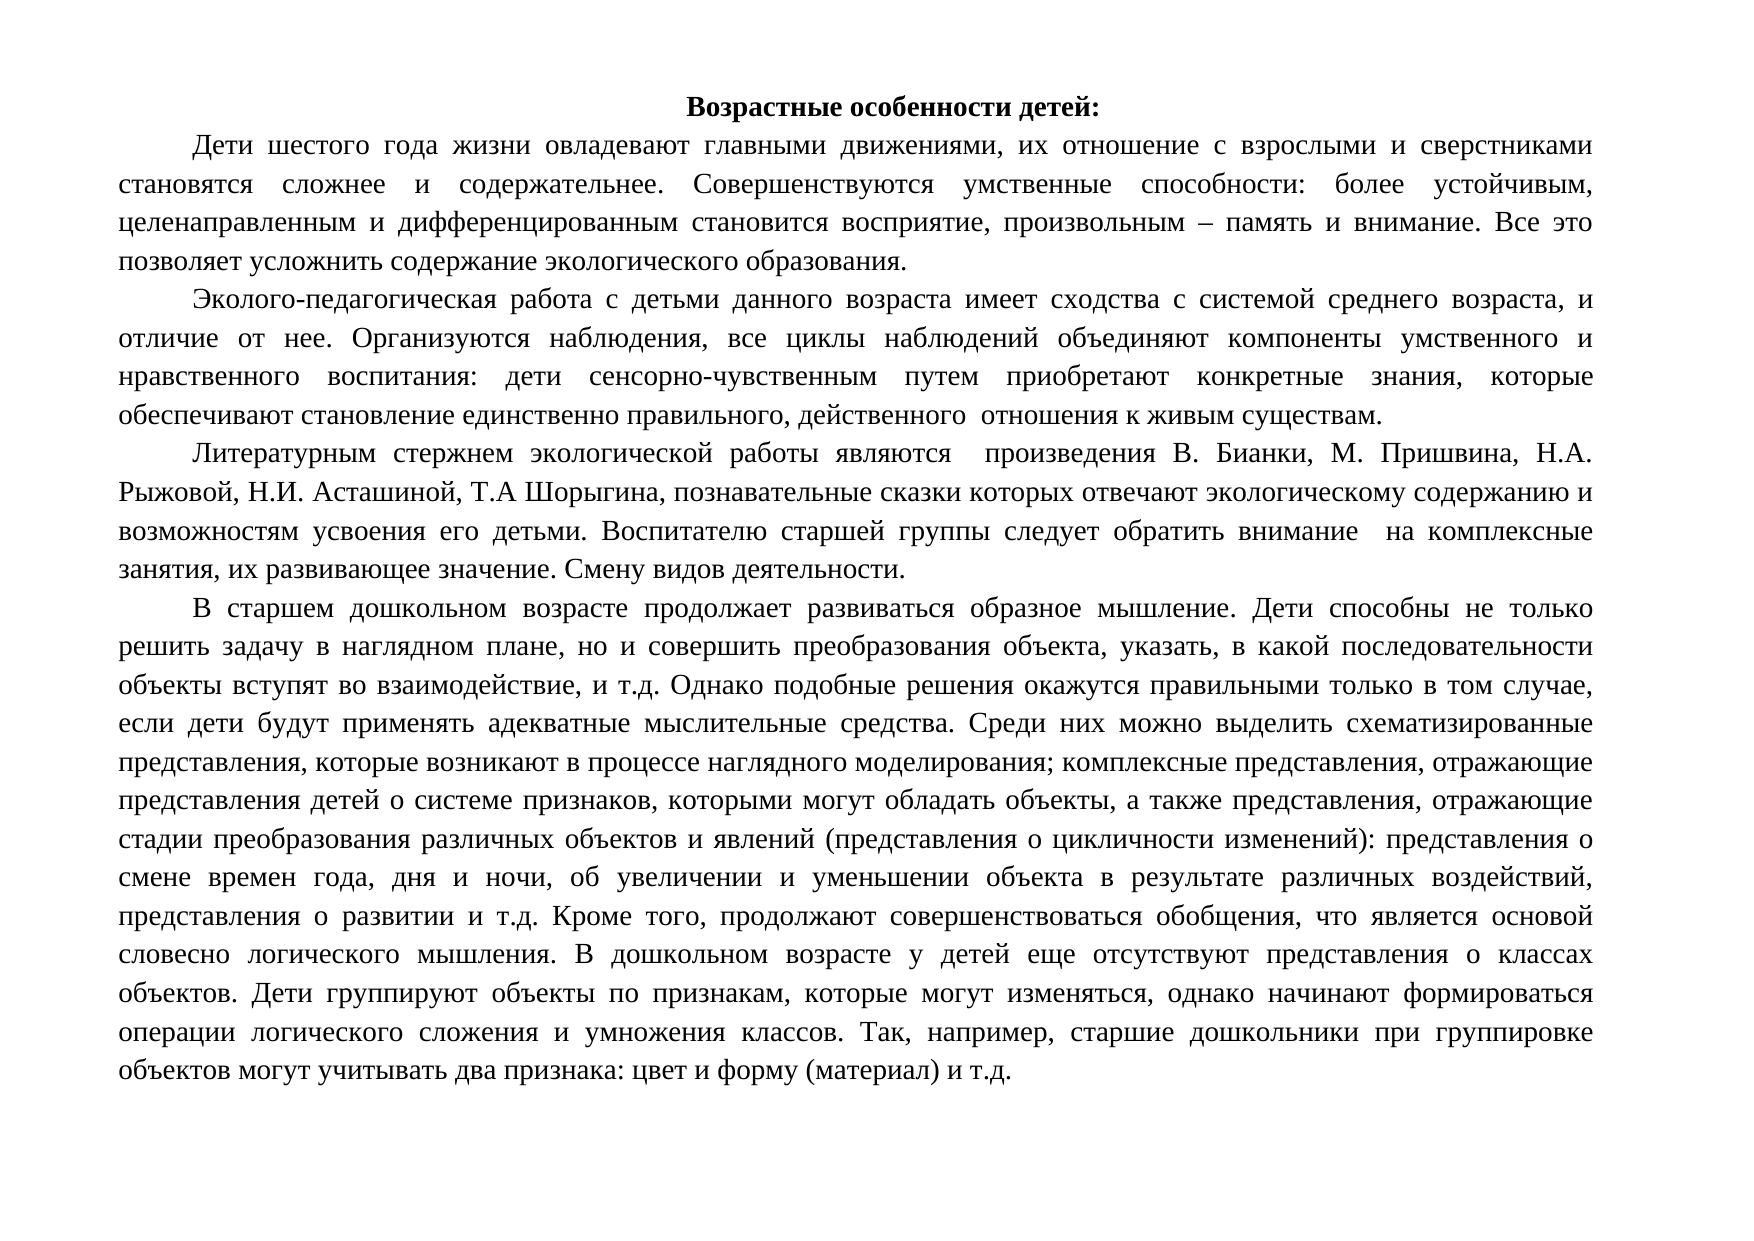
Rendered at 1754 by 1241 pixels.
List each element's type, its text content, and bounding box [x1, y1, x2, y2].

text Возрастные особенности детей: [118, 89, 1595, 122]
text Эколого-педагогическая работа с детьми данного возраста имеет сходства с системой среднего возраста, и отличие от нее. Организуются наблюдения, все циклы наблюдений объединяют компоненты умственного и нравственного воспитания: дети сенсорно-чувственным путем приобретают конкретные знания, которые обеспечивают становление единственно правильного, действенного отношения к живым существам. [118, 281, 1595, 431]
text Литературным стержнем экологической работы являются произведения В. Бианки, М. Пришвина, Н.А. Рыжовой, Н.И. Асташиной, Т.А Шорыгина, познавательные сказки которых отвечают экологическому содержанию и возможностям усвоения его детьми. Воспитателю старшей группы следует обратить внимание на комплексные занятия, их развивающее значение. Смену видов деятельности. [118, 436, 1595, 585]
text В старшем дошкольном возрасте продолжает развиваться образное мышление. Дети способны не только решить задачу в наглядном плане, но и совершить преобразования объекта, указать, в какой последовательности объекты вступят во взаимодействие, и т.д. Однако подобные решения окажутся правильными только в том случае, если дети будут применять адекватные мыслительные средства. Среди них можно выделить схематизированные представления, которые возникают в процессе наглядного моделирования; комплексные представления, отражающие представления детей о системе признаков, которыми могут обладать объекты, а также представления, отражающие стадии преобразования различных объектов и явлений (представления о цикличности изменений): представления о смене времен года, дня и ночи, об увеличении и уменьшении объекта в результате различных воздействий, представления о развитии и т.д. Кроме того, продолжают совершенствоваться обобщения, что является основой словесно логического мышления. В дошкольном возрасте у детей еще отсутствуют представления о классах объектов. Дети группируют объекты по признакам, которые могут изменяться, однако начинают формироваться операции логического сложения и умножения классов. Так, например, старшие дошкольники при группировке объектов могут учитывать два признака: цвет и форму (материал) и т.д. [118, 590, 1595, 1086]
text Дети шестого года жизни овладевают главными движениями, их отношение с взрослыми и сверстниками становятся сложнее и содержательнее. Совершенствуются умственные способности: более устойчивым, целенаправленным и дифференцированным становится восприятие, произвольным – память и внимание. Все это позволяет усложнить содержание экологического образования. [118, 127, 1595, 276]
